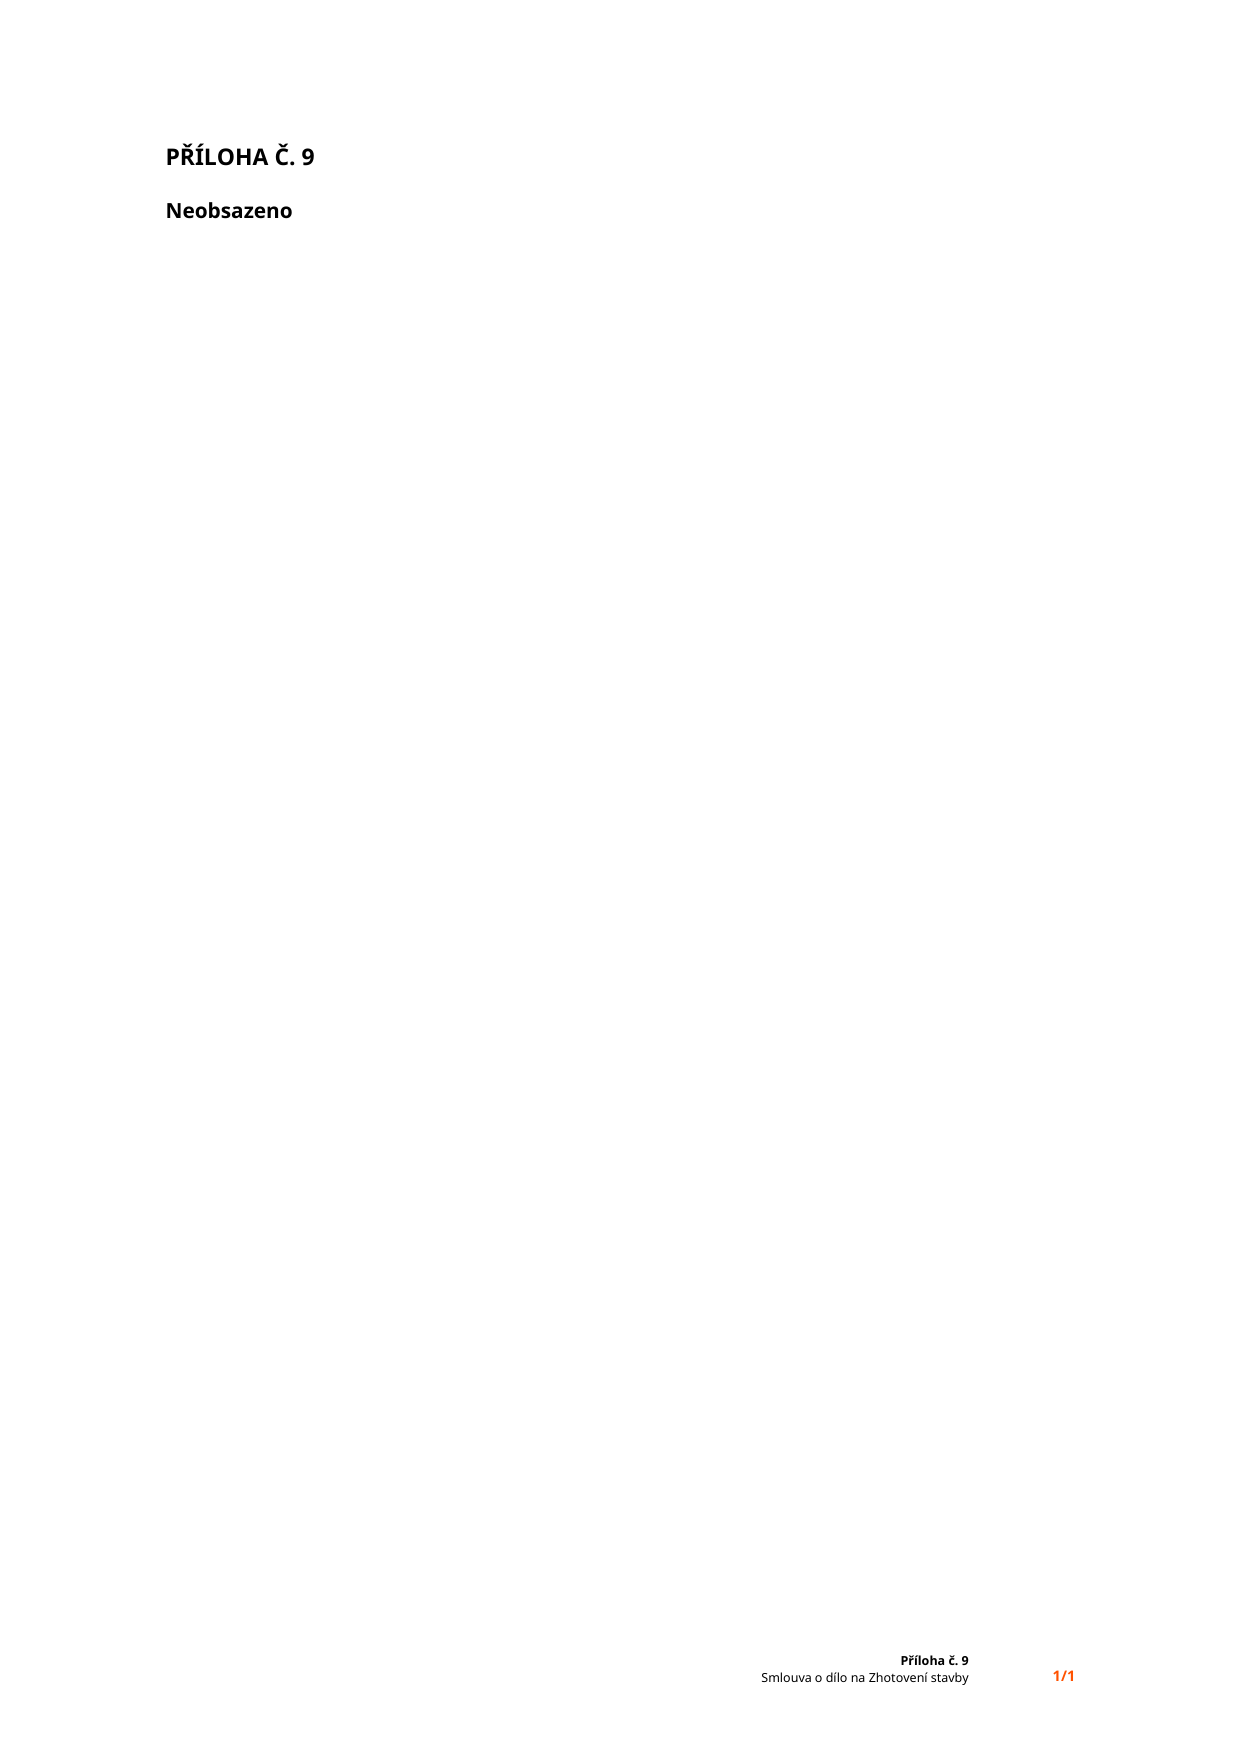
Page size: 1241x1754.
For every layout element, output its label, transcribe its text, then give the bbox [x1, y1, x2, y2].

text Příloha č. 9 [165, 141, 1075, 173]
text Neobsazeno [165, 197, 1075, 225]
